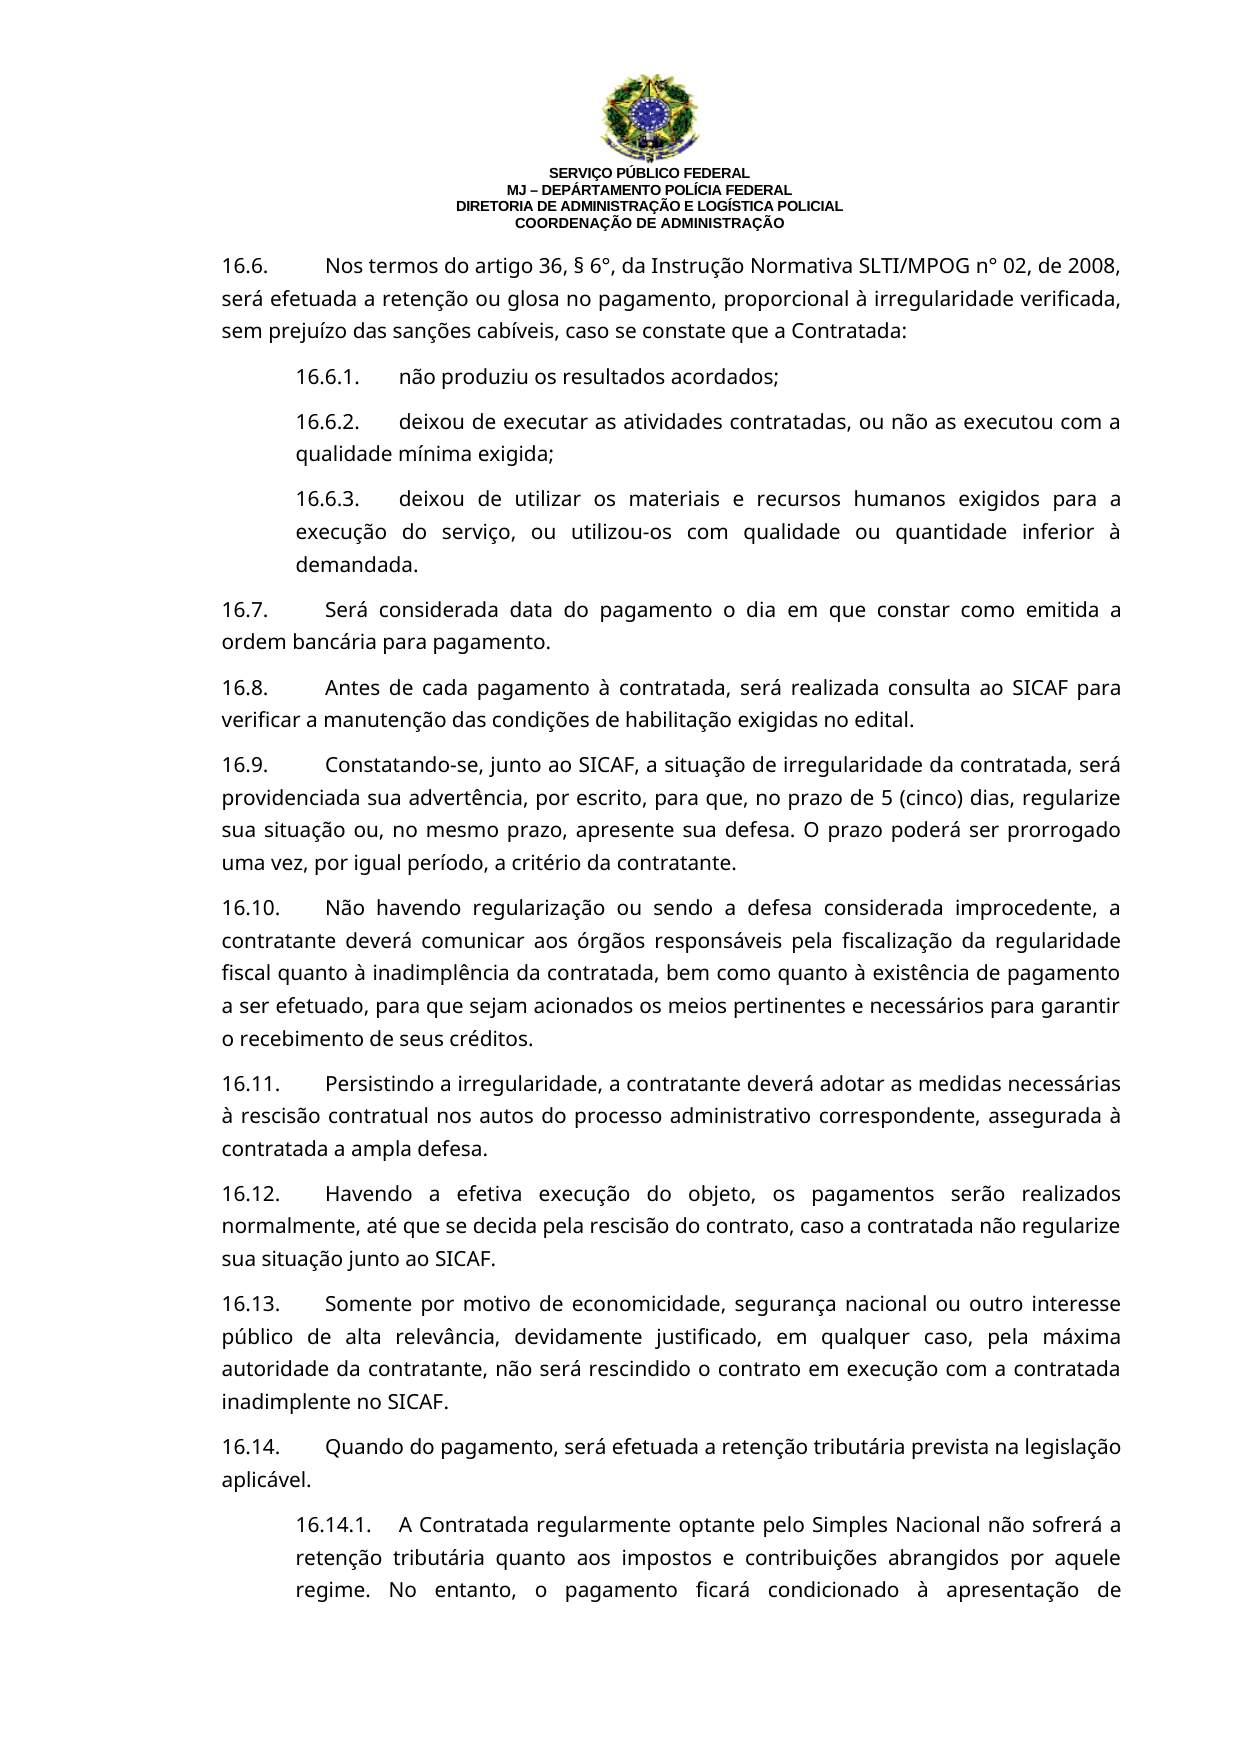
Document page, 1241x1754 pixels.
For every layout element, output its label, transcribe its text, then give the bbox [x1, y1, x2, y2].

list deixou de utilizar os materiais e recursos humanos exigidos para a execução do serviço, ou utilizou-os com qualidade ou quantidade inferior à demandada. [295, 484, 1122, 578]
list Antes de cada pagamento à contratada, será realizada consulta ao SICAF para verificar a manutenção das condições de habilitação exigidas no edital. [221, 673, 1122, 734]
list Persistindo a irregularidade, a contratante deverá adotar as medidas necessárias à rescisão contratual nos autos do processo administrativo correspondente, assegurada à contratada a ampla defesa. [221, 1069, 1122, 1162]
list deixou de executar as atividades contratadas, ou não as executou com a qualidade mínima exigida; [295, 407, 1122, 468]
list Somente por motivo de economicidade, segurança nacional ou outro interesse público de alta relevância, devidamente justificado, em qualquer caso, pela máxima autoridade da contratante, não será rescindido o contrato em execução com a contratada inadimplente no SICAF. [221, 1289, 1122, 1416]
list Havendo a efetiva execução do objeto, os pagamentos serão realizados normalmente, até que se decida pela rescisão do contrato, caso a contratada não regularize sua situação junto ao SICAF. [221, 1179, 1122, 1273]
list Quando do pagamento, será efetuada a retenção tributária prevista na legislação aplicável. [221, 1432, 1122, 1493]
list não produziu os resultados acordados; [295, 362, 1122, 390]
list Será considerada data do pagamento o dia em que constar como emitida a ordem bancária para pagamento. [221, 595, 1122, 656]
list Nos termos do artigo 36, § 6°, da Instrução Normativa SLTI/MPOG n° 02, de 2008, será efetuada a retenção ou glosa no pagamento, proporcional à irregularidade verificada, sem prejuízo das sanções cabíveis, caso se constate que a Contratada: [221, 251, 1122, 345]
list Não havendo regularização ou sendo a defesa considerada improcedente, a contratante deverá comunicar aos órgãos responsáveis pela fiscalização da regularidade fiscal quanto à inadimplência da contratada, bem como quanto à existência de pagamento a ser efetuado, para que sejam acionados os meios pertinentes e necessários para garantir o recebimento de seus créditos. [221, 893, 1122, 1052]
list Constatando-se, junto ao SICAF, a situação de irregularidade da contratada, será providenciada sua advertência, por escrito, para que, no prazo de 5 (cinco) dias, regularize sua situação ou, no mesmo prazo, apresente sua defesa. O prazo poderá ser prorrogado uma vez, por igual período, a critério da contratante. [221, 750, 1122, 877]
